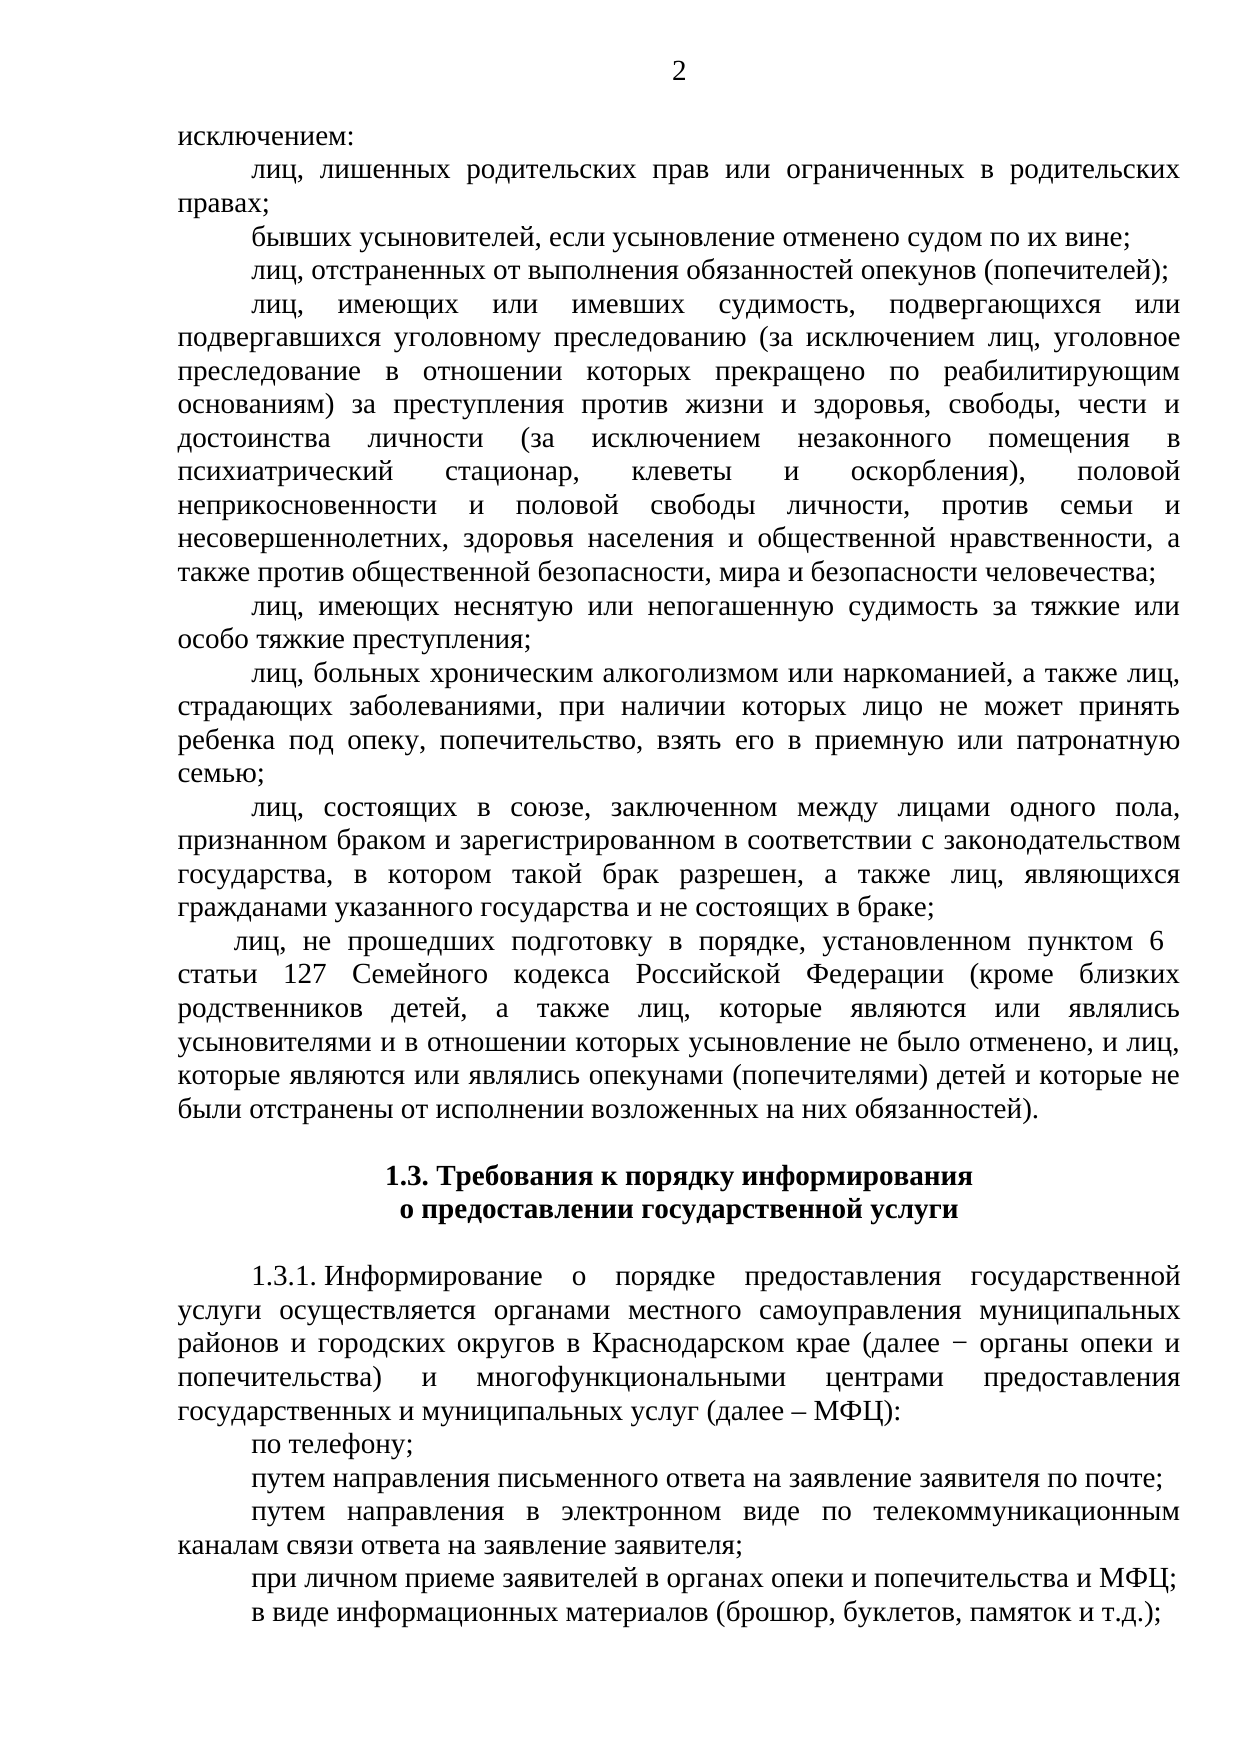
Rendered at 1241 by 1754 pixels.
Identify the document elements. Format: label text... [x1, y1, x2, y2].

text в виде информационных материалов (брошюр, буклетов, памяток и т.д.); [177, 1594, 1181, 1627]
text 1.3. Требования к порядку информирования [177, 1158, 1181, 1191]
text путем направления письменного ответа на заявление заявителя по почте; [177, 1460, 1181, 1493]
text лиц, лишенных родительских прав или ограниченных в родительских правах; [177, 152, 1181, 219]
text лиц, больных хроническим алкоголизмом или наркоманией, а также лиц, страдающих заболеваниями, при наличии которых лицо не может принять ребенка под опеку, попечительство, взять его в приемную или патронатную семью; [177, 655, 1181, 789]
text лиц, отстраненных от выполнения обязанностей опекунов (попечителей); [177, 252, 1181, 286]
text лиц, имеющих неснятую или непогашенную судимость за тяжкие или особо тяжкие преступления; [177, 588, 1181, 655]
text о предоставлении государственной услуги [177, 1191, 1181, 1225]
text бывших усыновителей, если усыновление отменено судом по их вине; [177, 219, 1181, 252]
text лиц, не прошедших подготовку в порядке, установленном пунктом 6 статьи 127 Семейного кодекса Российской Федерации (кроме близких родственников детей, а также лиц, которые являются или являлись усыновителями и в отношении которых усыновление не было отменено, и лиц, которые являются или являлись опекунами (попечителями) детей и которые не были отстранены от исполнении возложенных на них обязанностей). [177, 923, 1181, 1124]
text лиц, состоящих в союзе, заключенном между лицами одного пола, признанном браком и зарегистрированном в соответствии с законодательством государства, в котором такой брак разрешен, а также лиц, являющихся гражданами указанного государства и не состоящих в браке; [177, 789, 1181, 923]
text путем направления в электронном виде по телекоммуникационным каналам связи ответа на заявление заявителя; [177, 1493, 1181, 1560]
text при личном приеме заявителей в органах опеки и попечительства и МФЦ; [177, 1560, 1181, 1594]
text 1.3.1. Информирование о порядке предоставления государственной услуги осуществляется органами местного самоуправления муниципальных районов и городских округов в Краснодарском крае (далее − органы опеки и попечительства) и многофункциональными центрами предоставления государственных и муниципальных услуг (далее – МФЦ): [177, 1258, 1181, 1426]
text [177, 118, 1181, 152]
text по телефону; [177, 1426, 1181, 1460]
text лиц, имеющих или имевших судимость, подвергающихся или подвергавшихся уголовному преследованию (за исключением лиц, уголовное преследование в отношении которых прекращено по реабилитирующим основаниям) за преступления против жизни и здоровья, свободы, чести и достоинства личности (за исключением незаконного помещения в психиатрический стационар, клеветы и оскорбления), половой неприкосновенности и половой свободы личности, против семьи и несовершеннолетних, здоровья населения и общественной нравственности, а также против общественной безопасности, мира и безопасности человечества; [177, 286, 1181, 588]
